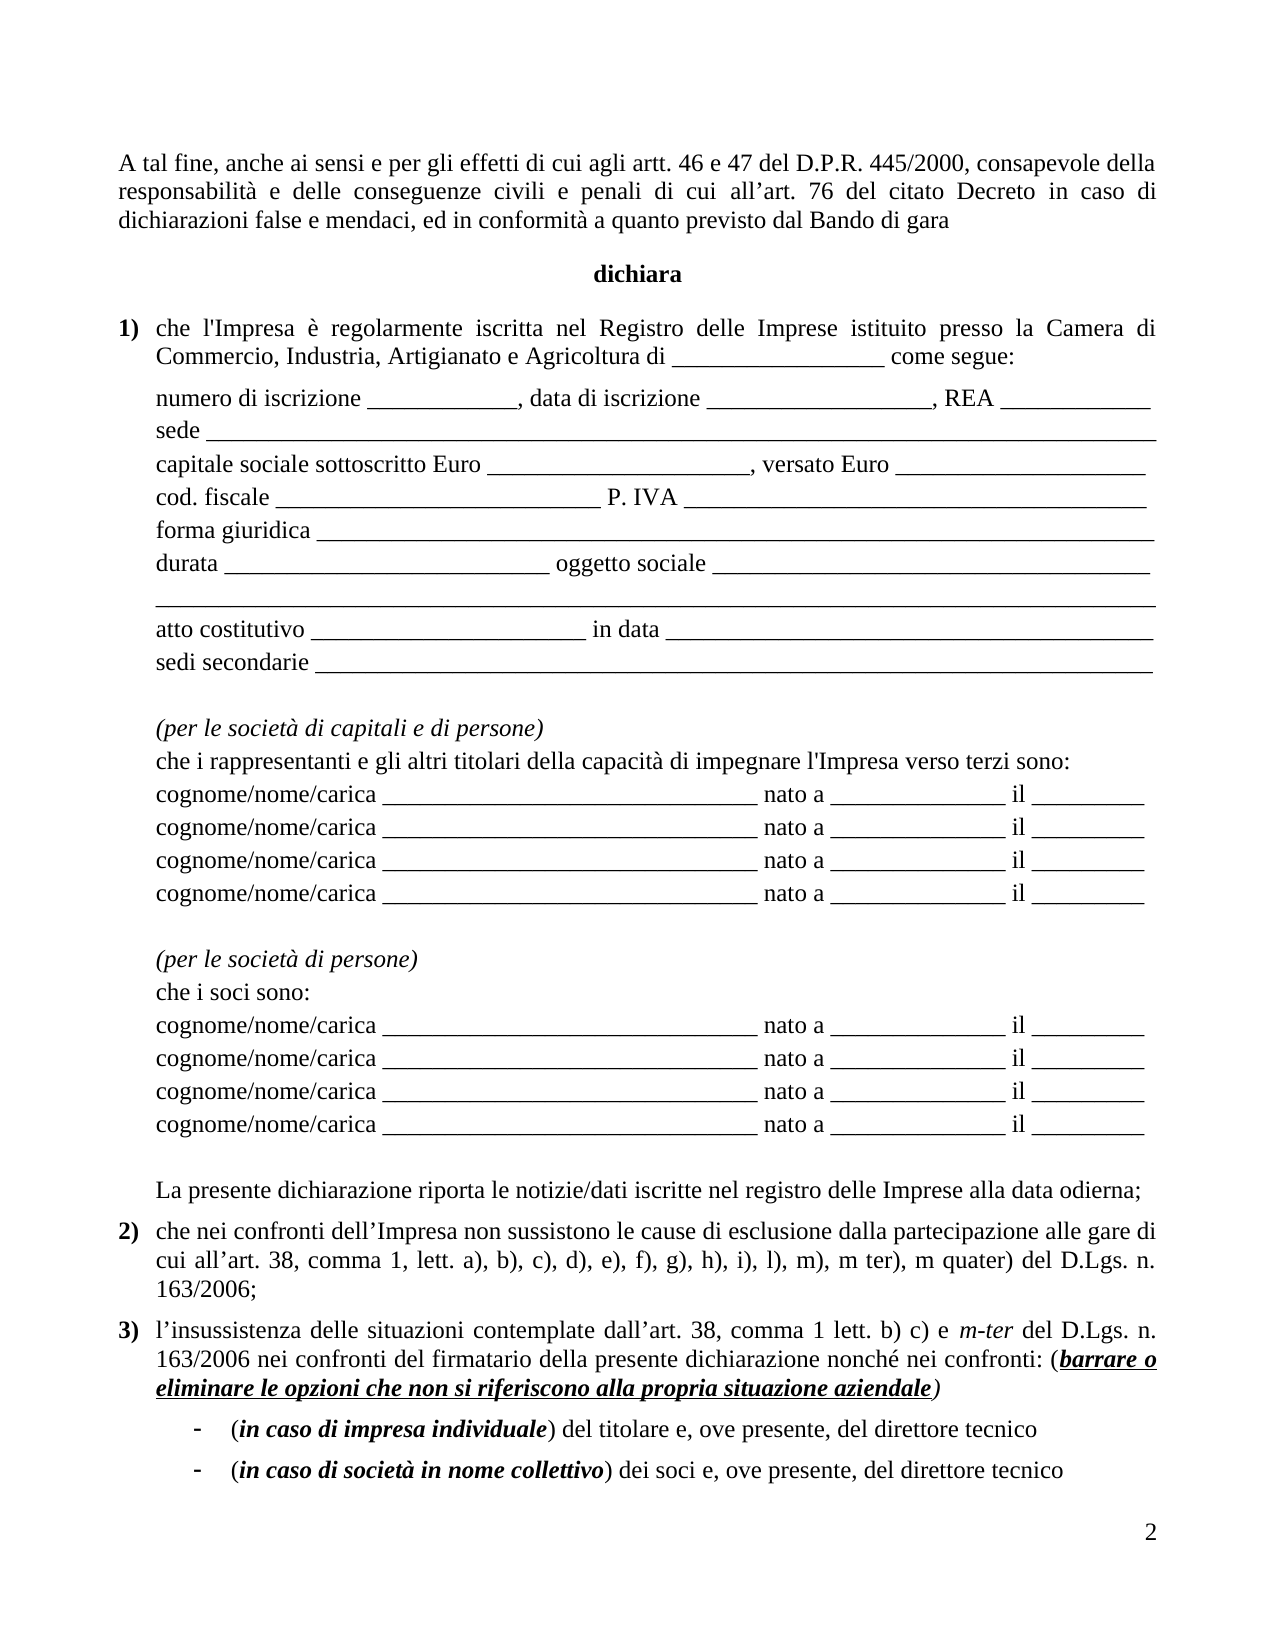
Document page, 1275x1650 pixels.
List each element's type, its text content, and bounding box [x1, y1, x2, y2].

text cognome/nome/carica ______________________________ nato a ______________ il _________ [156, 878, 1157, 907]
text che i soci sono: [156, 977, 1157, 1006]
list l’insussistenza delle situazioni contemplate dall’art. 38, comma 1 lett. b) c) e m-ter del D.Lgs. n. 163/2006 nei confronti del firmatario della presente dichiarazione nonché nei confronti: (barrare o eliminare le opzioni che non si riferiscono alla propria situazione aziendale) [118, 1315, 1157, 1401]
text cognome/nome/carica ______________________________ nato a ______________ il _________ [156, 1076, 1157, 1105]
text numero di iscrizione ____________, data di iscrizione __________________, REA ____________ [156, 383, 1157, 411]
text dichiara [118, 259, 1157, 288]
text che i rappresentanti e gli altri titolari della capacità di impegnare l'Impresa verso terzi sono: [156, 746, 1157, 774]
text cognome/nome/carica ______________________________ nato a ______________ il _________ [156, 1010, 1157, 1039]
text (per le società di capitali e di persone) [156, 713, 1157, 742]
text La presente dichiarazione riporta le notizie/dati iscritte nel registro delle Imprese alla data odierna; [155, 1175, 1157, 1204]
text durata __________________________ oggetto sociale ___________________________________ [156, 548, 1157, 576]
text cognome/nome/carica ______________________________ nato a ______________ il _________ [156, 845, 1157, 874]
text capitale sociale sottoscritto Euro _____________________, versato Euro ____________________ [156, 449, 1157, 477]
list che l'Impresa è regolarmente iscritta nel Registro delle Imprese istituito presso la Camera di Commercio, Industria, Artigianato e Agricoltura di _________________ come segue: [118, 313, 1157, 370]
list che nei confronti dell’Impresa non sussistono le cause di esclusione dalla partecipazione alle gare di cui all’art. 38, comma 1, lett. a), b), c), d), e), f), g), h), i), l), m), m ter), m quater) del D.Lgs. n. 163/2006; [118, 1216, 1157, 1303]
text sedi secondarie ___________________________________________________________________ [156, 647, 1157, 676]
text atto costitutivo ______________________ in data _______________________________________ [156, 614, 1157, 642]
text A tal fine, anche ai sensi e per gli effetti di cui agli artt. 46 e 47 del D.P.R. 445/2000, consapevole della responsabilità e delle conseguenze civili e penali di cui all’art. 76 del citato Decreto in caso di dichiarazioni false e mendaci, ed in conformità a quanto previsto dal Bando di gara [118, 148, 1157, 234]
text cognome/nome/carica ______________________________ nato a ______________ il _________ [156, 779, 1157, 808]
text cod. fiscale __________________________ P. IVA _____________________________________ [156, 482, 1157, 510]
text cognome/nome/carica ______________________________ nato a ______________ il _________ [156, 1109, 1157, 1138]
text sede ____________________________________________________________________________ [156, 416, 1157, 444]
list (in caso di società in nome collettivo) dei soci e, ove presente, del direttore tecnico [193, 1455, 1157, 1484]
text ________________________________________________________________________________ [156, 581, 1157, 609]
text (per le società di persone) [156, 944, 1157, 973]
text cognome/nome/carica ______________________________ nato a ______________ il _________ [156, 812, 1157, 841]
text forma giuridica ___________________________________________________________________ [156, 515, 1157, 543]
list (in caso di impresa individuale) del titolare e, ove presente, del direttore tecnico [193, 1414, 1157, 1443]
text cognome/nome/carica ______________________________ nato a ______________ il _________ [156, 1043, 1157, 1072]
